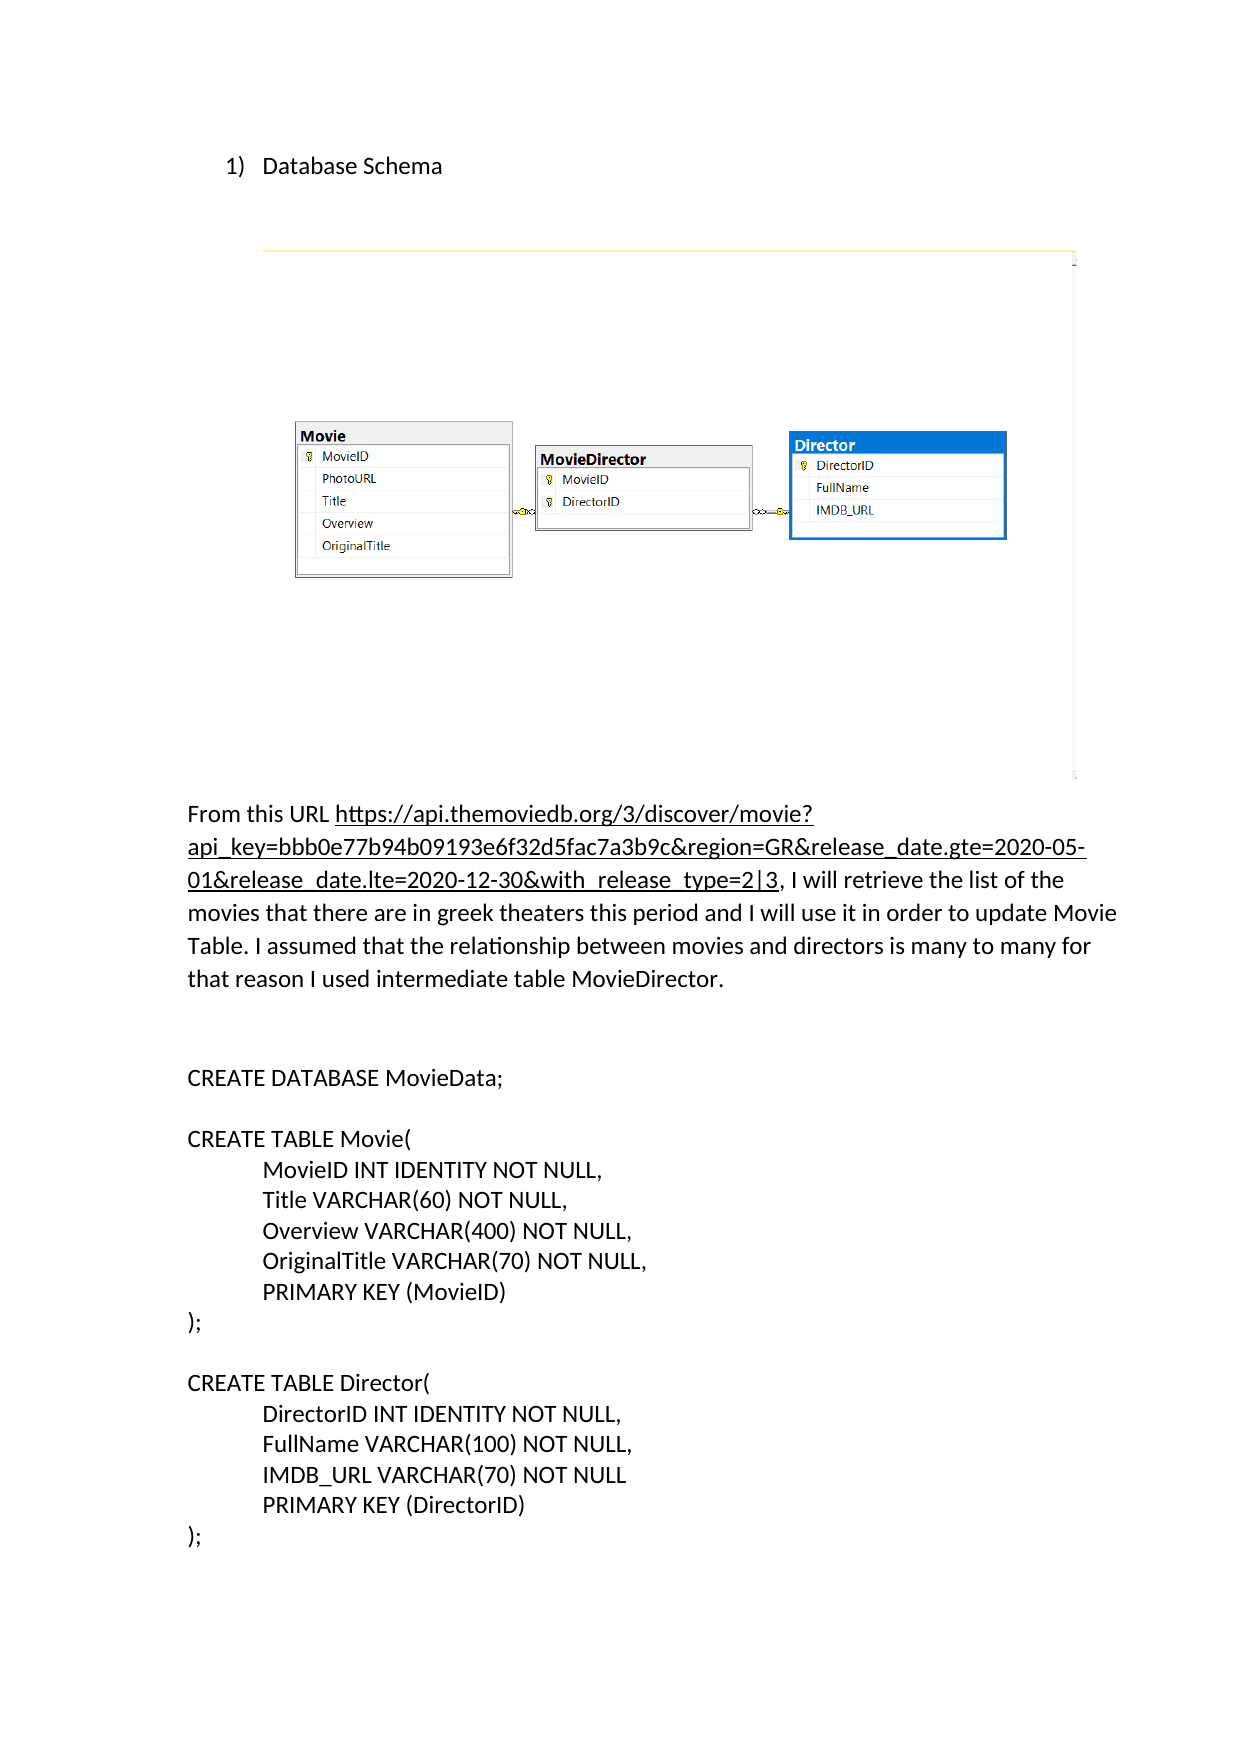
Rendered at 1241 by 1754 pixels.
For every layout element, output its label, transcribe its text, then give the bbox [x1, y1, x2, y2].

text MovieID INT IDENTITY NOT NULL, [187, 1154, 1137, 1184]
list Database Schema [225, 150, 1137, 181]
picture [262, 250, 1077, 780]
text IMDB_URL VARCHAR(70) NOT NULL [187, 1459, 1137, 1489]
text OriginalTitle VARCHAR(70) NOT NULL, [187, 1245, 1137, 1276]
text Overview VARCHAR(400) NOT NULL, [187, 1215, 1137, 1245]
text PRIMARY KEY (MovieID) [187, 1276, 1137, 1306]
text PRIMARY KEY (DirectorID) [187, 1489, 1137, 1520]
text FullName VARCHAR(100) NOT NULL, [187, 1428, 1137, 1459]
text Title VARCHAR(60) NOT NULL, [187, 1184, 1137, 1215]
text ); [187, 1306, 1137, 1337]
text From this URL https://api.themoviedb.org/3/discover/movie?api_key=bbb0e77b94b09193e6f32d5fac7a3b9c&region=GR&release_date.gte=2020-05-01&release_date.lte=2020-12-30&with_release_type=2|3, I will retrieve the list of the movies that there are in greek theaters this period and I will use it in order to update Movie Table. I assumed that the relationship between movies and directors is many to many for that reason I used intermediate table MovieDirector. [187, 798, 1137, 994]
text CREATE TABLE Director( [187, 1367, 1137, 1398]
text DirectorID INT IDENTITY NOT NULL, [187, 1398, 1137, 1428]
text CREATE DATABASE MovieData; [187, 1062, 1137, 1093]
text ); [187, 1520, 1137, 1551]
text CREATE TABLE Movie( [187, 1123, 1137, 1154]
